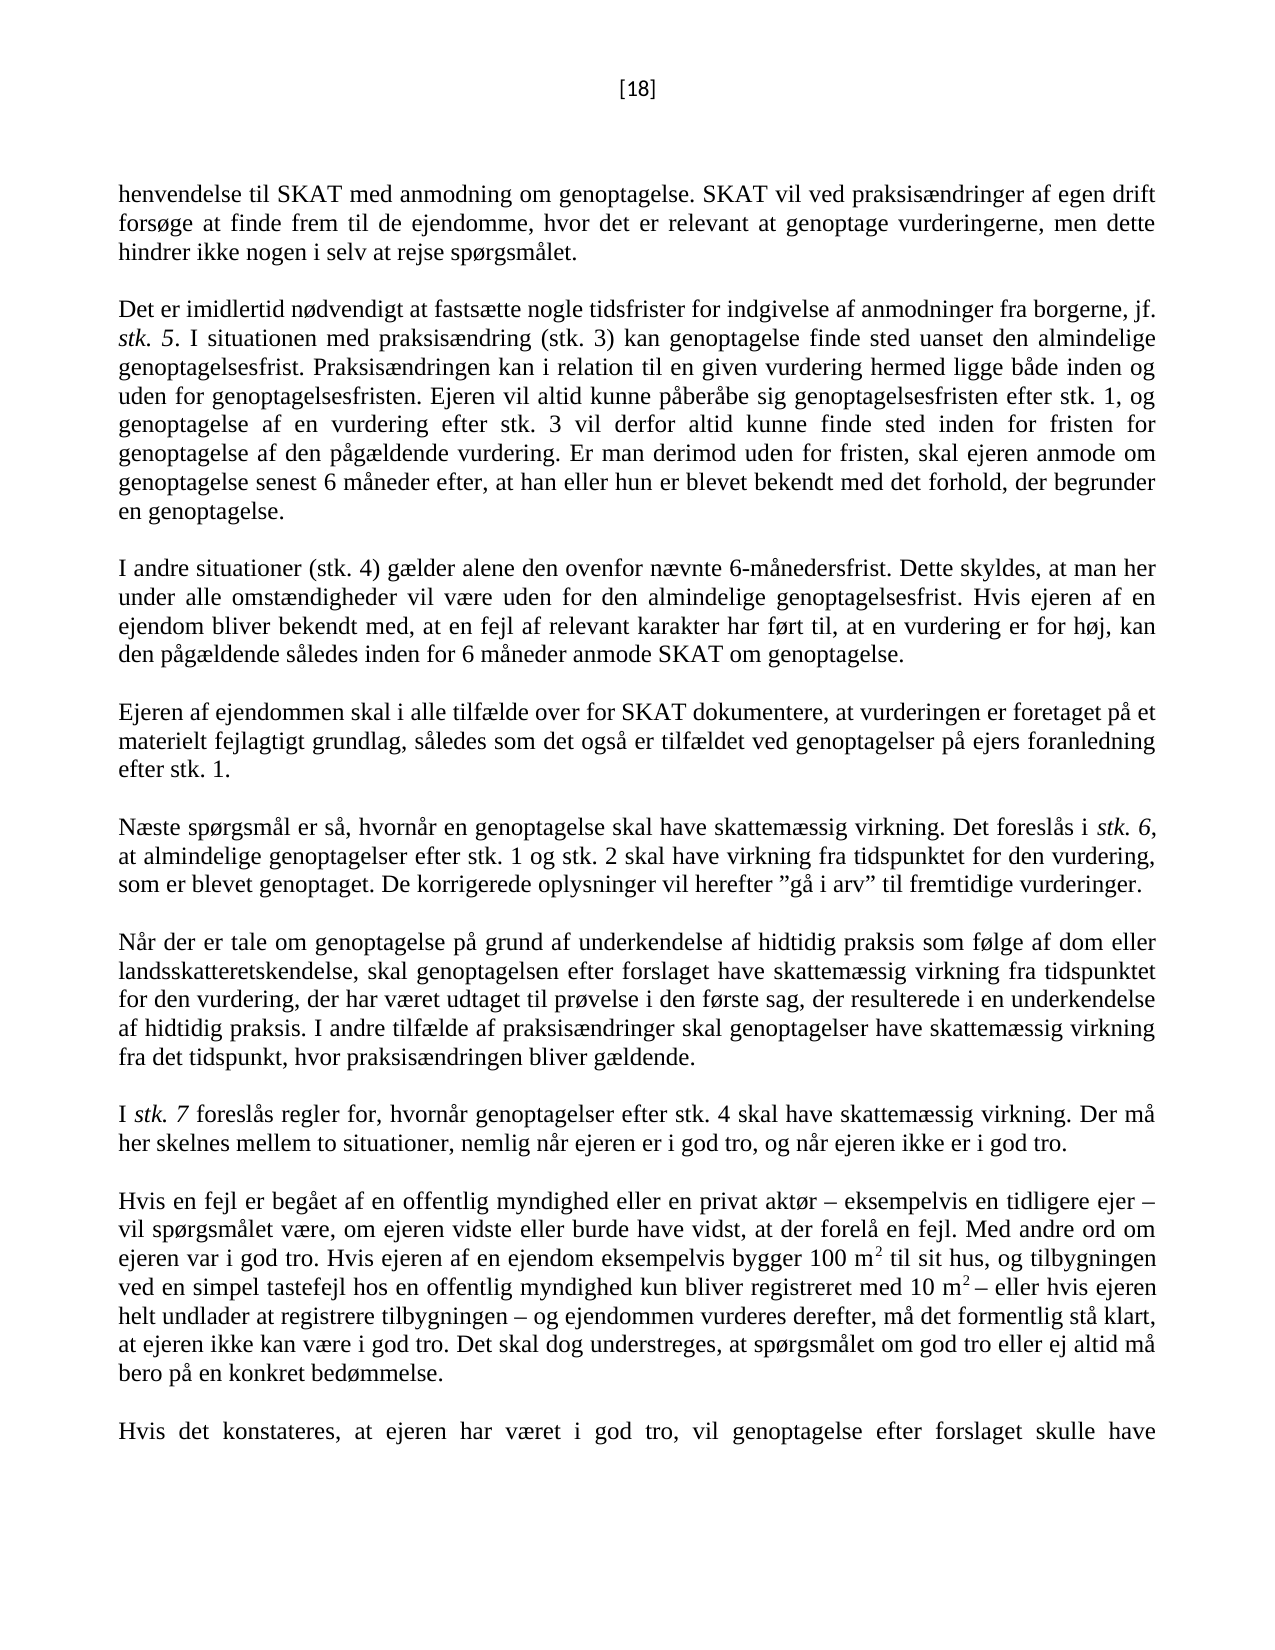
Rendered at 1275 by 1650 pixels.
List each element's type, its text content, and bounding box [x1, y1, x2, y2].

text Når der er tale om genoptagelse på grund af underkendelse af hidtidig praksis som følge af dom eller landsskatteretskendelse, skal genoptagelsen efter forslaget have skattemæssig virkning fra tidspunktet for den vurdering, der har været udtaget til prøvelse i den første sag, der resulterede i en underkendelse af hidtidig praksis. I andre tilfælde af praksisændringer skal genoptagelser have skattemæssig virkning fra det tidspunkt, hvor praksisændringen bliver gældende. [118, 927, 1157, 1071]
text Ejeren af ejendommen skal i alle tilfælde over for SKAT dokumentere, at vurderingen er foretaget på et materielt fejlagtigt grundlag, således som det også er tilfældet ved genoptagelser på ejers foranledning efter stk. 1. [118, 697, 1157, 783]
text Det er imidlertid nødvendigt at fastsætte nogle tidsfrister for indgivelse af anmodninger fra borgerne, jf. stk. 5. I situationen med praksisændring (stk. 3) kan genoptagelse finde sted uanset den almindelige genoptagelsesfrist. Praksisændringen kan i relation til en given vurdering hermed ligge både inden og uden for genoptagelsesfristen. Ejeren vil altid kunne påberåbe sig genoptagelsesfristen efter stk. 1, og genoptagelse af en vurdering efter stk. 3 vil derfor altid kunne finde sted inden for fristen for genoptagelse af den pågældende vurdering. Er man derimod uden for fristen, skal ejeren anmode om genoptagelse senest 6 måneder efter, at han eller hun er blevet bekendt med det forhold, der begrunder en genoptagelse. [118, 294, 1157, 524]
text Næste spørgsmål er så, hvornår en genoptagelse skal have skattemæssig virkning. Det foreslås i stk. 6, at almindelige genoptagelser efter stk. 1 og stk. 2 skal have virkning fra tidspunktet for den vurdering, som er blevet genoptaget. De korrigerede oplysninger vil herefter ”gå i arv” til fremtidige vurderinger. [118, 812, 1157, 898]
text Hvis en fejl er begået af en offentlig myndighed eller en privat aktør – eksempelvis en tidligere ejer – vil spørgsmålet være, om ejeren vidste eller burde have vidst, at der forelå en fejl. Med andre ord om ejeren var i god tro. Hvis ejeren af en ejendom eksempelvis bygger 100 m2 til sit hus, og tilbygningen ved en simpel tastefejl hos en offentlig myndighed kun bliver registreret med 10 m2 – eller hvis ejeren helt undlader at registrere tilbygningen – og ejendommen vurderes derefter, må det formentlig stå klart, at ejeren ikke kan være i god tro. Det skal dog understreges, at spørgsmålet om god tro eller ej altid må bero på en konkret bedømmelse. [118, 1186, 1157, 1387]
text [118, 179, 1157, 266]
text I stk. 7 foreslås regler for, hvornår genoptagelser efter stk. 4 skal have skattemæssig virkning. Der må her skelnes mellem to situationer, nemlig når ejeren er i god tro, og når ejeren ikke er i god tro. [118, 1099, 1157, 1157]
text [118, 1416, 1157, 1444]
text I andre situationer (stk. 4) gælder alene den ovenfor nævnte 6-månedersfrist. Dette skyldes, at man her under alle omstændigheder vil være uden for den almindelige genoptagelsesfrist. Hvis ejeren af en ejendom bliver bekendt med, at en fejl af relevant karakter har ført til, at en vurdering er for høj, kan den pågældende således inden for 6 måneder anmode SKAT om genoptagelse. [118, 553, 1157, 668]
